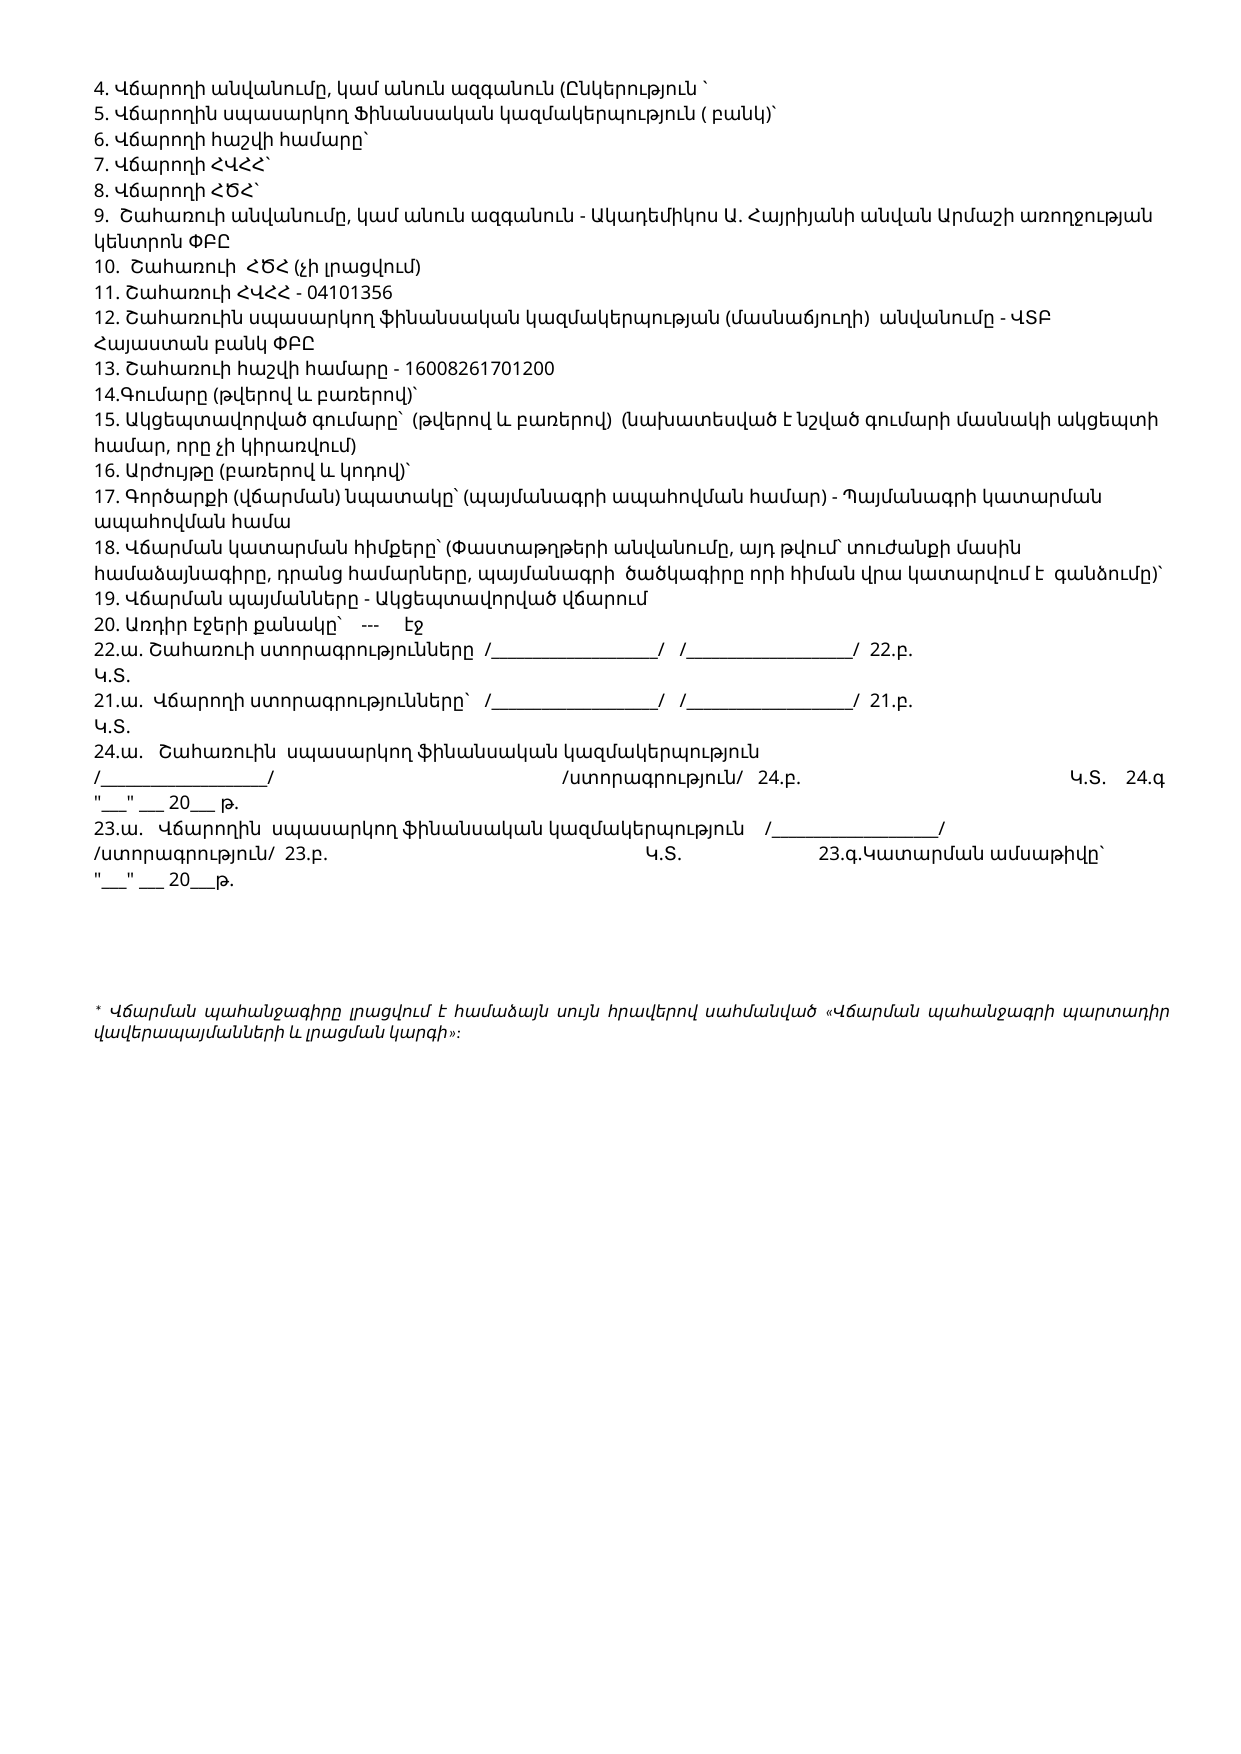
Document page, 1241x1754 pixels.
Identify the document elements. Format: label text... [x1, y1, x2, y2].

text * Վճարման պահանջագիրը լրացվում է համաձայն սույն հրավերով սահմանված «Վճարման պահանջագրի պարտադիր վավերապայմանների և լրացման կարգի»: [94, 1002, 1171, 1042]
